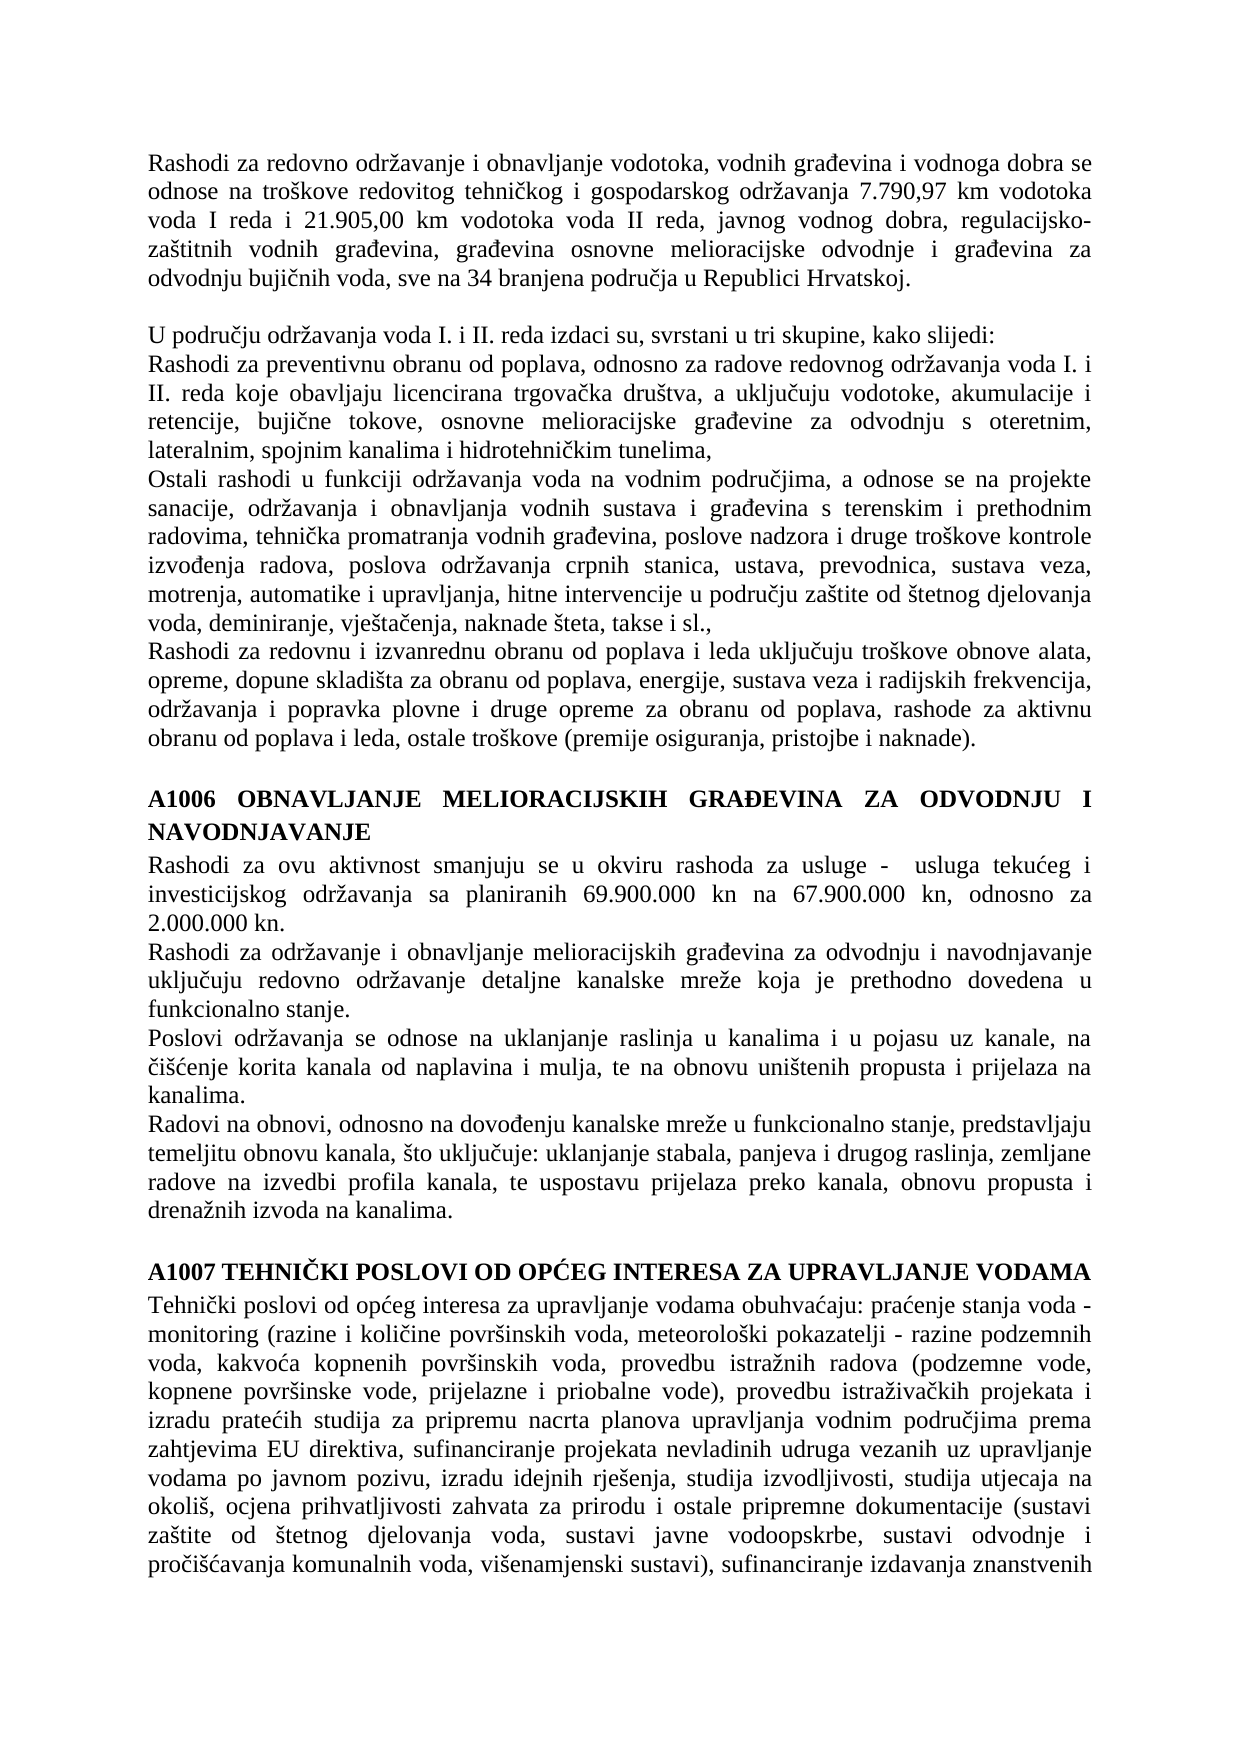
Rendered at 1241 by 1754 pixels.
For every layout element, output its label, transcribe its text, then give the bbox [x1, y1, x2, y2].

text A1007 TEHNIČKI POSLOVI OD OPĆEG INTERESA ZA UPRAVLJANJE VODAMA [148, 1257, 1093, 1286]
text Poslovi održavanja se odnose na uklanjanje raslinja u kanalima i u pojasu uz kanale, na čišćenje korita kanala od naplavina i mulja, te na obnovu uništenih propusta i prijelaza na kanalima. [148, 1023, 1093, 1109]
text Ostali rashodi u funkciji održavanja voda na vodnim područjima, a odnose se na projekte sanacije, održavanja i obnavljanja vodnih sustava i građevina s terenskim i prethodnim radovima, tehnička promatranja vodnih građevina, poslove nadzora i druge troškove kontrole izvođenja radova, poslova održavanja crpnih stanica, ustava, prevodnica, sustava veza, motrenja, automatike i upravljanja, hitne intervencije u području zaštite od štetnog djelovanja voda, deminiranje, vještačenja, naknade šteta, takse i sl., [148, 464, 1093, 636]
text U području održavanja voda I. i II. reda izdaci su, svrstani u tri skupine, kako slijedi: [148, 320, 1093, 349]
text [148, 1290, 1093, 1578]
text Radovi na obnovi, odnosno na dovođenju kanalske mreže u funkcionalno stanje, predstavljaju temeljitu obnovu kanala, što uključuje: uklanjanje stabala, panjeva i drugog raslinja, zemljane radove na izvedbi profila kanala, te uspostavu prijelaza preko kanala, obnovu propusta i drenažnih izvoda na kanalima. [148, 1109, 1093, 1224]
text Rashodi za redovno održavanje i obnavljanje vodotoka, vodnih građevina i vodnoga dobra se odnose na troškove redovitog tehničkog i gospodarskog održavanja 7.790,97 km vodotoka voda I reda i 21.905,00 km vodotoka voda II reda, javnog vodnog dobra, regulacijsko-zaštitnih vodnih građevina, građevina osnovne melioracijske odvodnje i građevina za odvodnju bujičnih voda, sve na 34 branjena područja u Republici Hrvatskoj. [148, 148, 1093, 291]
text Rashodi za ovu aktivnost smanjuju se u okviru rashoda za usluge - usluga tekućeg i investicijskog održavanja sa planiranih 69.900.000 kn na 67.900.000 kn, odnosno za 2.000.000 kn. [148, 850, 1093, 937]
text Rashodi za preventivnu obranu od poplava, odnosno za radove redovnog održavanja voda I. i II. reda koje obavljaju licencirana trgovačka društva, a uključuju vodotoke, akumulacije i retencije, bujične tokove, osnovne melioracijske građevine za odvodnju s oteretnim, lateralnim, spojnim kanalima i hidrotehničkim tunelima, [148, 349, 1093, 464]
text Rashodi za održavanje i obnavljanje melioracijskih građevina za odvodnju i navodnjavanje uključuju redovno održavanje detaljne kanalske mreže koja je prethodno dovedena u funkcionalno stanje. [148, 937, 1093, 1023]
text Rashodi za redovnu i izvanrednu obranu od poplava i leda uključuju troškove obnove alata, opreme, dopune skladišta za obranu od poplava, energije, sustava veza i radijskih frekvencija, održavanja i popravka plovne i druge opreme za obranu od poplava, rashode za aktivnu obranu od poplava i leda, ostale troškove (premije osiguranja, pristojbe i naknade). [148, 636, 1093, 751]
text A1006 OBNAVLJANJE MELIORACIJSKIH GRAĐEVINA ZA ODVODNJU I NAVODNJAVANJE [148, 784, 1093, 846]
